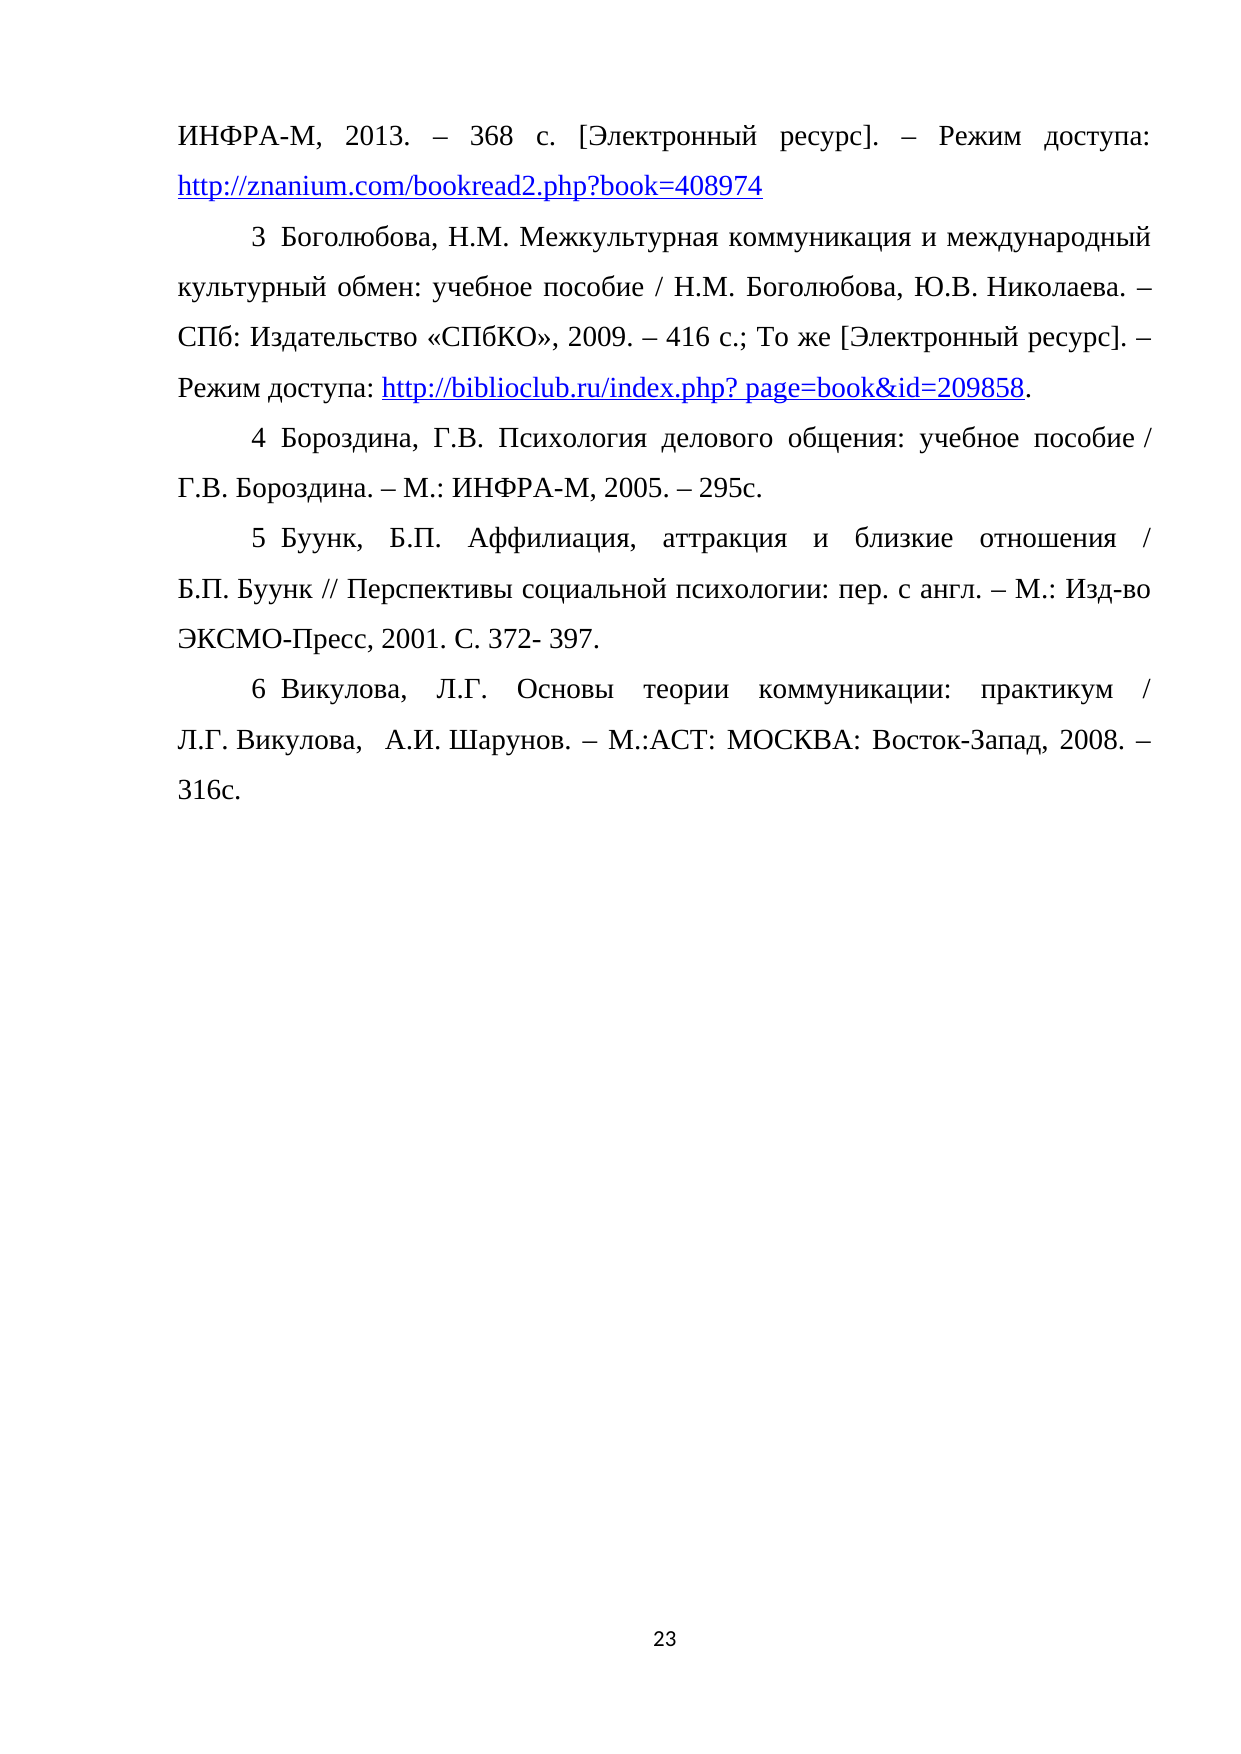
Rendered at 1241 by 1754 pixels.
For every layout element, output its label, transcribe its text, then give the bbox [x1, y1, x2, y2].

list Боголюбова, Н.М. Межкультурная коммуникация и международный культурный обмен: учебное пособие / Н.М. Боголюбова, Ю.В. Николаева. – СПб: Издательство «СПбКО», 2009. – 416 с.; То же [Электронный ресурс]. – Режим доступа: http://biblioclub.ru/index.php? page=book&id=209858. [177, 219, 1152, 403]
list Бороздина, Г.В. Психология делового общения: учебное пособие / Г.В. Бороздина. – М.: ИНФРА-М, 2005. – 295с. [177, 420, 1152, 504]
list Викулова, Л.Г. Основы теории коммуникации: практикум / Л.Г. Викулова, А.И. Шарунов. – М.:АСТ: МОСКВА: Восток-Запад, 2008. – 316с. [177, 672, 1152, 806]
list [177, 118, 1152, 202]
list Буунк, Б.П. Аффилиация, аттракция и близкие отношения / Б.П. Буунк // Перспективы социальной психологии: пер. с англ. – М.: Изд-во ЭКСМО-Пресс, 2001. С. 372- 397. [177, 521, 1152, 655]
